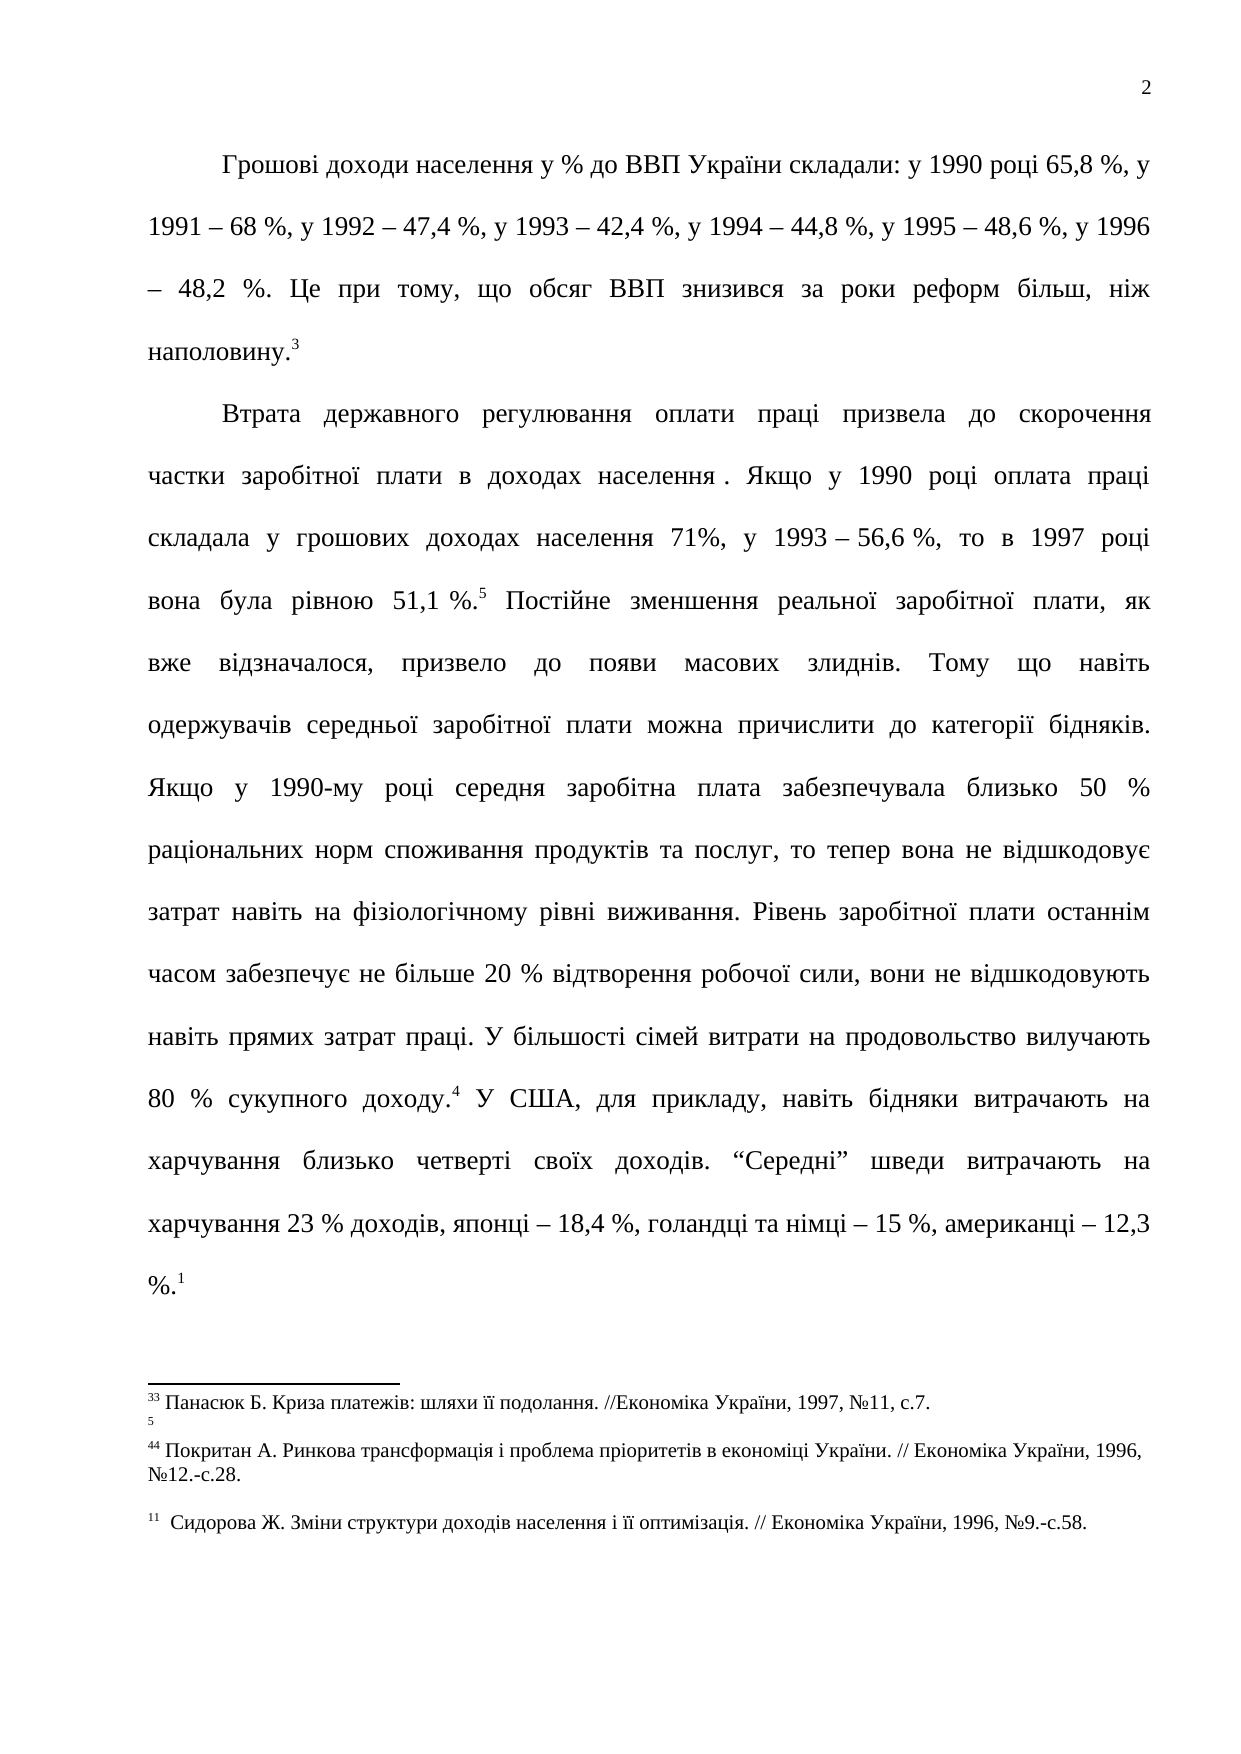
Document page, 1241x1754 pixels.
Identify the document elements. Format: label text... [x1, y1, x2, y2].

text Втрата державного регулювання оплати праці призвела до скорочення частки заробітної плати в доходах населення . Якщо у 1990 році оплата праці складала у грошових доходах населення 71%, у 1993 – 56,6 %, то в 1997 році вона була рівною 51,1 %.5 Постійне зменшення реальної заробітної плати, як вже відзначалося, призвело до появи масових злиднів. Тому що навіть одержувачів середньої заробітної плати можна причислити до категорії бідняків. Якщо у 1990-му році середня заробітна плата забезпечувала близько 50 % раціональних норм споживання продуктів та послуг, то тепер вона не відшкодовує затрат навіть на фізіологічному рівні виживання. Рівень заробітної плати останнім часом забезпечує не більше 20 % відтворення робочої сили, вони не відшкодовують навіть прямих затрат праці. У більшості сімей витрати на продовольство вилучають 80 % сукупного доходу.4 У США, для прикладу, навіть бідняки витрачають на харчування близько четверті своїх доходів. “Середні” шведи витрачають на харчування 23 % доходів, японці – 18,4 %, голандці та німці – 15 %, американці – 12,3 %.1 [148, 397, 1152, 1300]
text Грошові доходи населення у % до ВВП України складали: у 1990 році 65,8 %, у 1991 – 68 %, у 1992 – 47,4 %, у 1993 – 42,4 %, у 1994 – 44,8 %, у 1995 – 48,6 %, у 1996 – 48,2 %. Це при тому, що обсяг ВВП знизився за роки реформ більш, ніж наполовину.3 [148, 148, 1152, 366]
